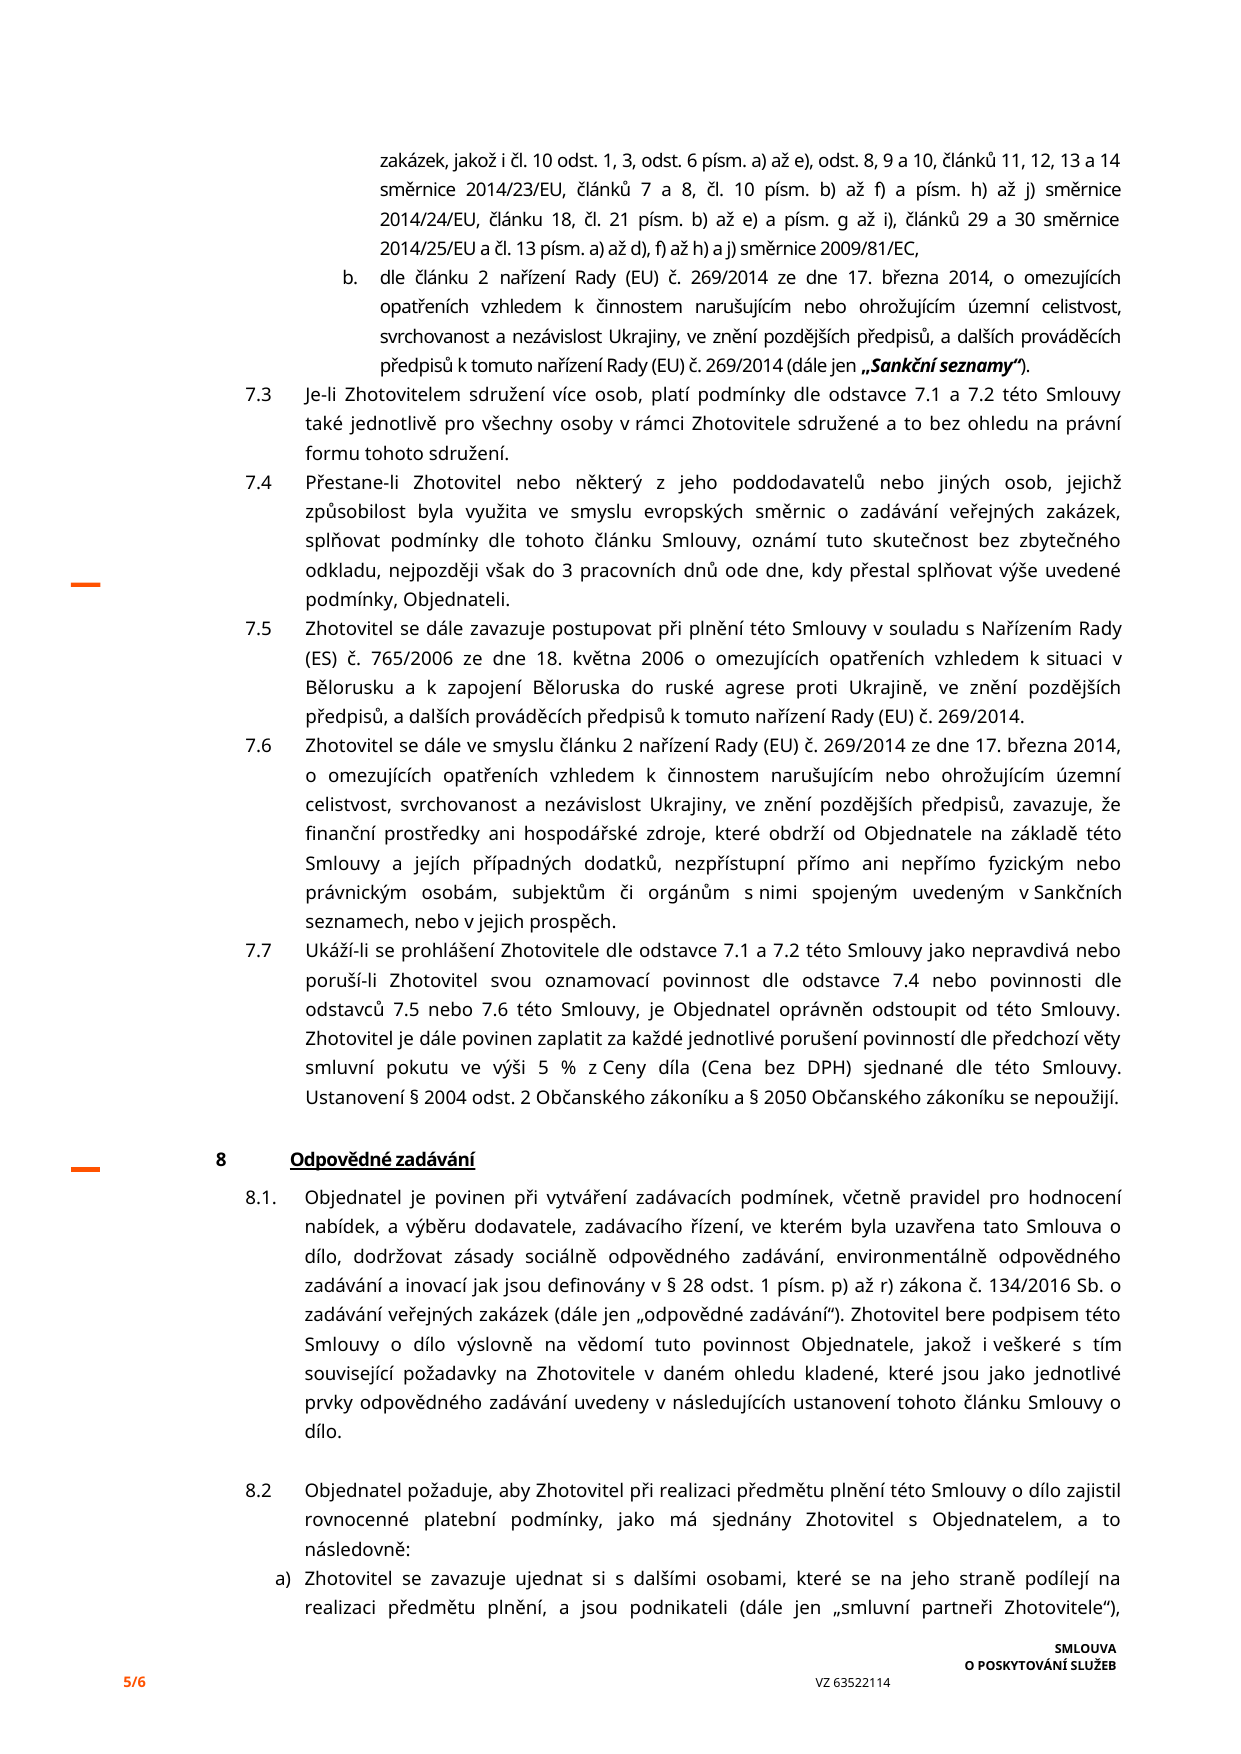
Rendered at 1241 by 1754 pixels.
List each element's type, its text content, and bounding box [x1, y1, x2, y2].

subtitle Je-li Zhotovitelem sdružení více osob, platí podmínky dle odstavce 7.1 a 7.2 této Smlouvy také jednotlivě pro všechny osoby v rámci Zhotovitele sdružené a to bez ohledu na právní formu tohoto sdružení. [245, 381, 1122, 466]
subtitle Přestane-li Zhotovitel nebo některý z jeho poddodavatelů nebo jiných osob, jejichž způsobilost byla využita ve smyslu evropských směrnic o zadávání veřejných zakázek, splňovat podmínky dle tohoto článku Smlouvy, oznámí tuto skutečnost bez zbytečného odkladu, nejpozději však do 3 pracovních dnů ode dne, kdy přestal splňovat výše uvedené podmínky, Objednateli. [245, 469, 1122, 612]
subtitle Zhotovitel se dále ve smyslu článku 2 nařízení Rady (EU) č. 269/2014 ze dne 17. března 2014, o omezujících opatřeních vzhledem k činnostem narušujícím nebo ohrožujícím územní celistvost, svrchovanost a nezávislost Ukrajiny, ve znění pozdějších předpisů, zavazuje, že finanční prostředky ani hospodářské zdroje, které obdrží od Objednatele na základě této Smlouvy a jejích případných dodatků, nezpřístupní přímo ani nepřímo fyzickým nebo právnickým osobám, subjektům či orgánům s nimi spojeným uvedeným v Sankčních seznamech, nebo v jejich prospěch. [245, 733, 1122, 934]
subtitle dle článku 2 nařízení Rady (EU) č. 269/2014 ze dne 17. března 2014, o omezujících opatřeních vzhledem k činnostem narušujícím nebo ohrožujícím územní celistvost, svrchovanost a nezávislost Ukrajiny, ve znění pozdějších předpisů, a dalších prováděcích předpisů k tomuto nařízení Rady (EU) č. 269/2014 (dále jen „Sankční seznamy“). [342, 264, 1122, 378]
subtitle Zhotovitel se dále zavazuje postupovat při plnění této Smlouvy v souladu s Nařízením Rady (ES) č. 765/2006 ze dne 18. května 2006 o omezujících opatřeních vzhledem k situaci v Bělorusku a k zapojení Běloruska do ruské agrese proti Ukrajině, ve znění pozdějších předpisů, a dalších prováděcích předpisů k tomuto nařízení Rady (EU) č. 269/2014. [245, 616, 1122, 729]
subtitle Objednatel požaduje, aby Zhotovitel při realizaci předmětu plnění této Smlouvy o dílo zajistil rovnocenné platební podmínky, jako má sjednány Zhotovitel s Objednatelem, a to následovně: [245, 1477, 1122, 1561]
subtitle Odpovědné zadávání [216, 1147, 1122, 1172]
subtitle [342, 147, 1122, 261]
subtitle Ukáží-li se prohlášení Zhotovitele dle odstavce 7.1 a 7.2 této Smlouvy jako nepravdivá nebo poruší-li Zhotovitel svou oznamovací povinnost dle odstavce 7.4 nebo povinnosti dle odstavců 7.5 nebo 7.6 této Smlouvy, je Objednatel oprávněn odstoupit od této Smlouvy. Zhotovitel je dále povinen zaplatit za každé jednotlivé porušení povinností dle předchozí věty smluvní pokutu ve výši 5 % z Ceny díla (Cena bez DPH) sjednané dle této Smlouvy. Ustanovení § 2004 odst. 2 Občanského zákoníku a § 2050 Občanského zákoníku se nepoužijí. [245, 938, 1122, 1109]
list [275, 1565, 1122, 1620]
list Objednatel je povinen při vytváření zadávacích podmínek, včetně pravidel pro hodnocení nabídek, a výběru dodavatele, zadávacího řízení, ve kterém byla uzavřena tato Smlouva o dílo, dodržovat zásady sociálně odpovědného zadávání, environmentálně odpovědného zadávání a inovací jak jsou definovány v § 28 odst. 1 písm. p) až r) zákona č. 134/2016 Sb. o zadávání veřejných zakázek (dále jen „odpovědné zadávání“). Zhotovitel bere podpisem této Smlouvy o dílo výslovně na vědomí tuto povinnost Objednatele, jakož i veškeré s tím související požadavky na Zhotovitele v daném ohledu kladené, které jsou jako jednotlivé prvky odpovědného zadávání uvedeny v následujících ustanovení tohoto článku Smlouvy o dílo. [245, 1184, 1122, 1444]
